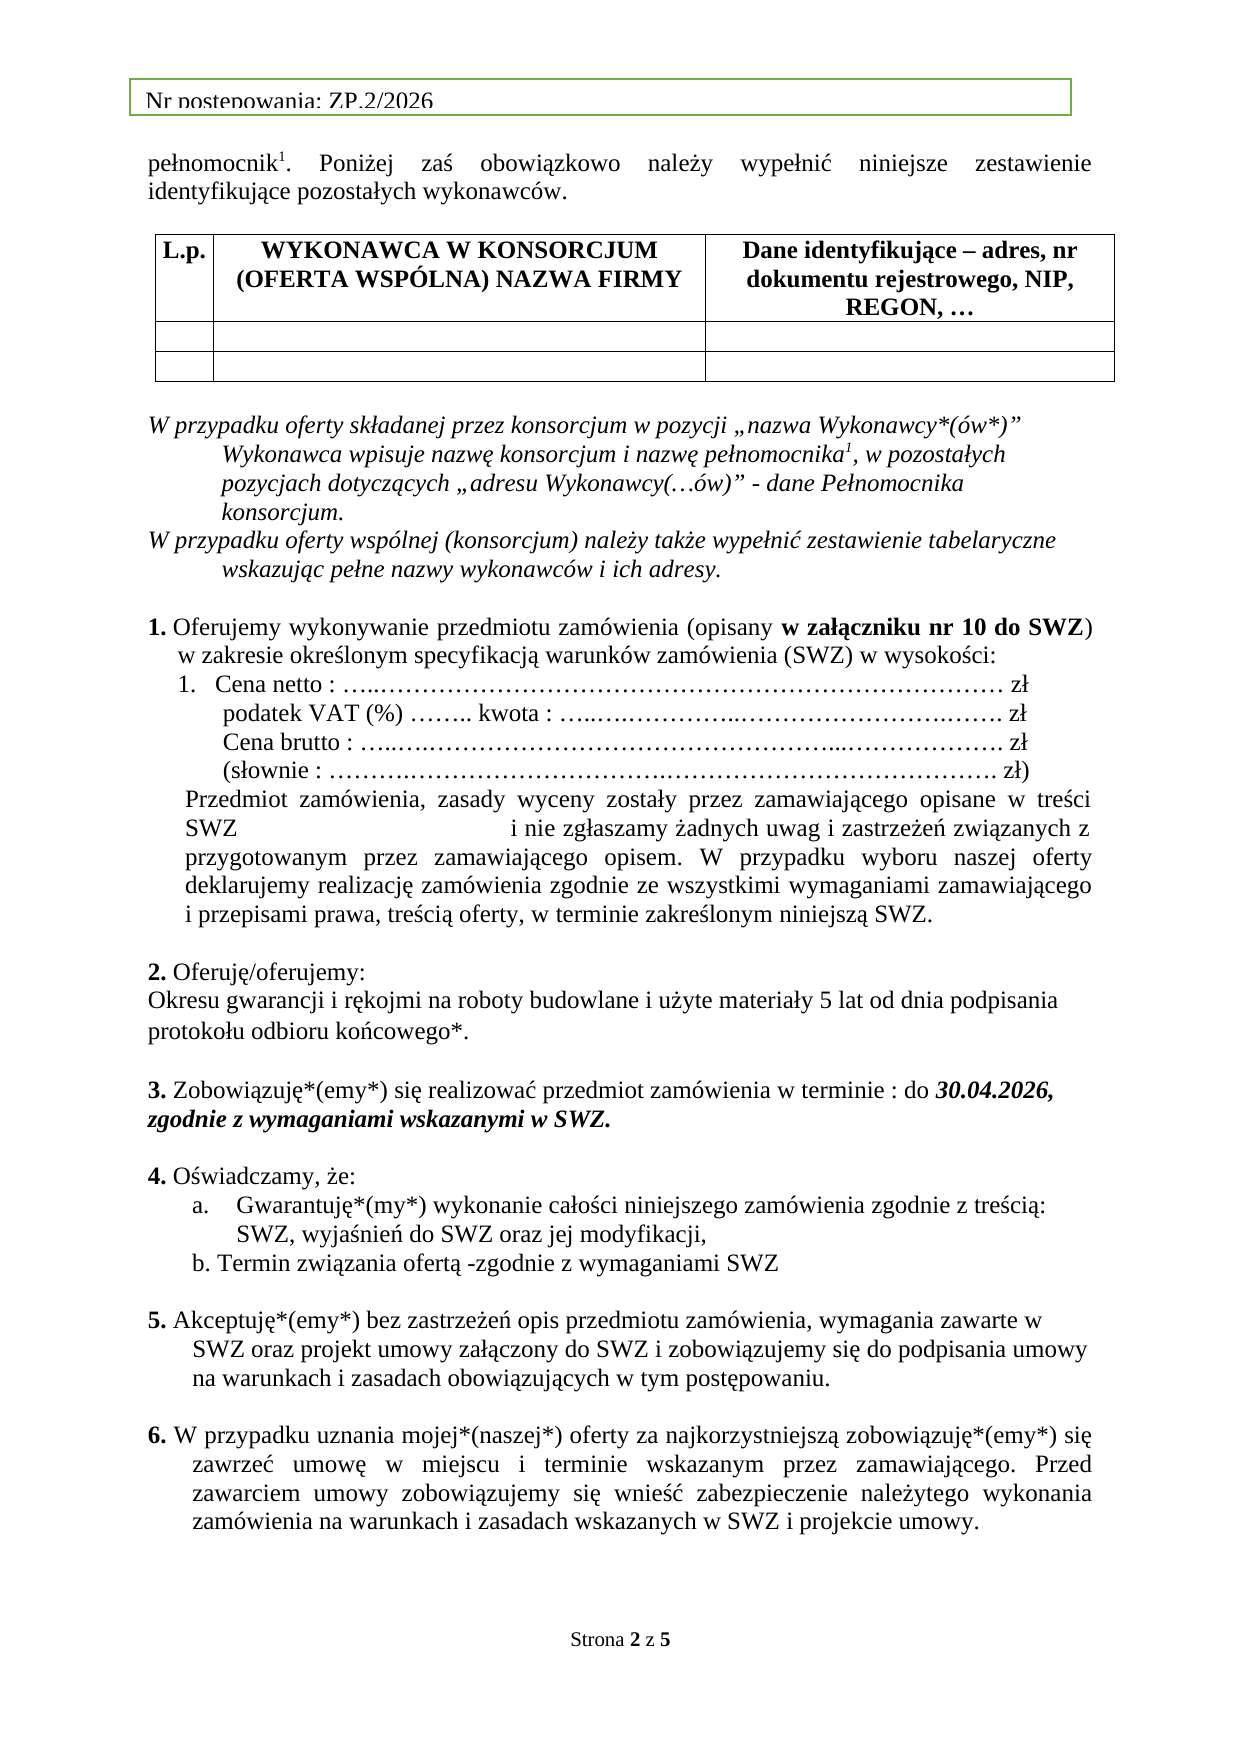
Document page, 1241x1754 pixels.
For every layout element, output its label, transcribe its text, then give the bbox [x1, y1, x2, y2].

list 2. Oferuję/oferujemy: [148, 957, 1093, 986]
text 3. Zobowiązuję*(emy*) się realizować przedmiot zamówienia w terminie : do 30.04.2026, zgodnie z wymaganiami wskazanymi w SWZ. [148, 1075, 1093, 1133]
table_cell [706, 352, 1114, 381]
text Przedmiot zamówienia, zasady wyceny zostały przez zamawiającego opisane w treści SWZ i nie zgłaszamy żadnych uwag i zastrzeżeń związanych z przygotowanym przez zamawiającego opisem. W przypadku wyboru naszej oferty deklarujemy realizację zamówienia zgodnie ze wszystkimi wymaganiami zamawiającego i przepisami prawa, treścią oferty, w terminie zakreślonym niniejszą SWZ. [185, 784, 1093, 928]
table_cell [156, 352, 213, 381]
text 5. Akceptuję*(emy*) bez zastrzeżeń opis przedmiotu zamówienia, wymagania zawarte w SWZ oraz projekt umowy załączony do SWZ i zobowiązujemy się do podpisania umowy na warunkach i zasadach obowiązujących w tym postępowaniu. [148, 1305, 1093, 1391]
text podatek VAT (%) …….. kwota : …..….…………..…………………….……. zł [204, 698, 1093, 727]
text 4. Oświadczamy, że: [148, 1161, 1093, 1190]
text W przypadku oferty składanej przez konsorcjum w pozycji „nazwa Wykonawcy*(ów*)” Wykonawca wpisuje nazwę konsorcjum i nazwę pełnomocnika1, w pozostałych pozycjach dotyczących „adresu Wykonawcy(…ów)” - dane Pełnomocnika konsorcjum. [148, 411, 1093, 526]
text b. Termin związania ofertą -zgodnie z wymaganiami SWZ [192, 1248, 1093, 1276]
table_header WYKONAWCA W KONSORCJUM (OFERTA WSPÓLNA) NAZWA FIRMY [214, 235, 705, 321]
text (słownie : ……….………………………….…………………………………. zł) [204, 756, 1093, 784]
text 1. Oferujemy wykonywanie przedmiotu zamówienia (opisany w załączniku nr 10 do SWZ) w zakresie określonym specyfikacją warunków zamówienia (SWZ) w wysokości: [148, 612, 1093, 669]
table_cell [214, 322, 705, 351]
table_header L.p. [156, 235, 213, 321]
table_header Dane identyfikujące – adres, nr dokumentu rejestrowego, NIP, REGON, … [706, 235, 1114, 321]
list Cena netto : …..………………………………………………………………… zł [177, 669, 1093, 698]
list Gwarantuję*(my*) wykonanie całości niniejszego zamówienia zgodnie z treścią: SWZ, wyjaśnień do SWZ oraz jej modyfikacji, [192, 1190, 1093, 1248]
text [148, 148, 1093, 205]
text 6. W przypadku uznania mojej*(naszej*) oferty za najkorzystniejszą zobowiązuję*(emy*) się zawrzeć umowę w miejscu i terminie wskazanym przez zamawiającego. Przed zawarciem umowy zobowiązujemy się wnieść zabezpieczenie należytego wykonania zamówienia na warunkach i zasadach wskazanych w SWZ i projekcie umowy. [148, 1420, 1093, 1535]
text Okresu gwarancji i rękojmi na roboty budowlane i użyte materiały 5 lat od dnia podpisania protokołu odbioru końcowego*. [148, 986, 1093, 1045]
table_cell [214, 352, 705, 381]
table_cell [156, 322, 213, 351]
text Cena brutto : …..….…………………………………………...………………. zł [204, 727, 1093, 756]
text W przypadku oferty wspólnej (konsorcjum) należy także wypełnić zestawienie tabelaryczne wskazując pełne nazwy wykonawców i ich adresy. [148, 526, 1093, 583]
table_cell [706, 322, 1114, 351]
